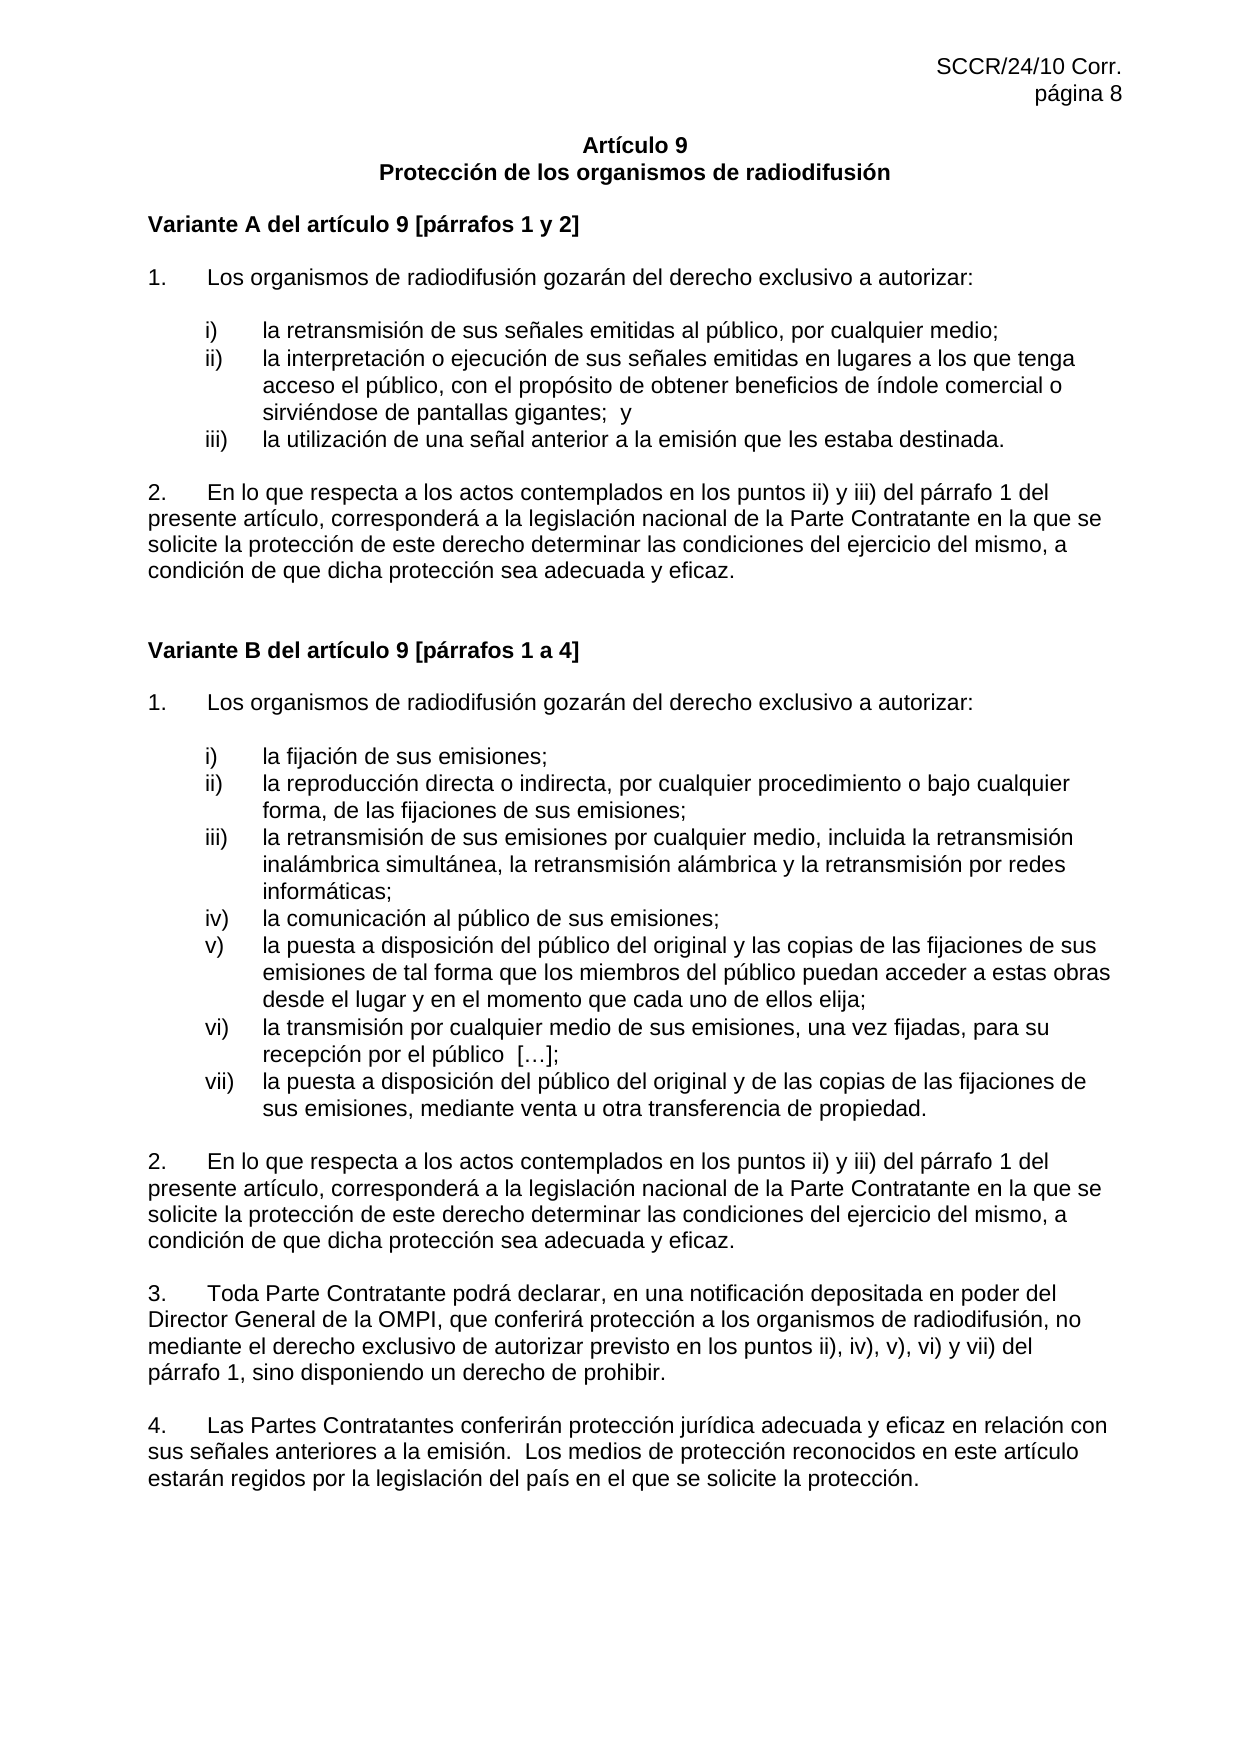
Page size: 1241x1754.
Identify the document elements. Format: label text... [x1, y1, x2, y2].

list 1. Los organismos de radiodifusión gozarán del derecho exclusivo a autorizar: [148, 264, 1122, 290]
list 2. En lo que respecta a los actos contemplados en los puntos ii) y iii) del párrafo 1 del presente artículo, corresponderá a la legislación nacional de la Parte Contratante en la que se solicite la protección de este derecho determinar las condiciones del ejercicio del mismo, a condición de que dicha protección sea adecuada y eficaz. [148, 1148, 1122, 1254]
list 4. Las Partes Contratantes conferirán protección jurídica adecuada y eficaz en relación con sus señales anteriores a la emisión. Los medios de protección reconocidos en este artículo estarán regidos por la legislación del país en el que se solicite la protección. [148, 1412, 1122, 1491]
list Variante B del artículo 9 [párrafos 1 a 4] [148, 637, 1122, 663]
text vii) la puesta a disposición del público del original y de las copias de las fijaciones de sus emisiones, mediante venta u otra transferencia de propiedad. [205, 1067, 1122, 1121]
list Artículo 9 [148, 132, 1122, 158]
text ii) la interpretación o ejecución de sus señales emitidas en lugares a los que tenga acceso el público, con el propósito de obtener beneficios de índole comercial o sirviéndose de pantallas gigantes; y [205, 344, 1122, 425]
text v) la puesta a disposición del público del original y las copias de las fijaciones de sus emisiones de tal forma que los miembros del público puedan acceder a estas obras desde el lugar y en el momento que cada uno de ellos elija; [205, 932, 1122, 1013]
list Variante A del artículo 9 [párrafos 1 y 2] [148, 211, 1122, 238]
text iv) la comunicación al público de sus emisiones; [205, 904, 1122, 932]
text i) la fijación de sus emisiones; [205, 742, 1122, 769]
list 3. Toda Parte Contratante podrá declarar, en una notificación depositada en poder del Director General de la OMPI, que conferirá protección a los organismos de radiodifusión, no mediante el derecho exclusivo de autorizar previsto en los puntos ii), iv), v), vi) y vii) del párrafo 1, sino disponiendo un derecho de prohibir. [148, 1280, 1122, 1385]
text i) la retransmisión de sus señales emitidas al público, por cualquier medio; [205, 317, 1122, 344]
list 1. Los organismos de radiodifusión gozarán del derecho exclusivo a autorizar: [148, 689, 1122, 716]
list Protección de los organismos de radiodifusión [148, 158, 1122, 185]
text vi) la transmisión por cualquier medio de sus emisiones, una vez fijadas, para su recepción por el público […]; [205, 1013, 1122, 1067]
text iii) la utilización de una señal anterior a la emisión que les estaba destinada. [205, 425, 1122, 452]
text iii) la retransmisión de sus emisiones por cualquier medio, incluida la retransmisión inalámbrica simultánea, la retransmisión alámbrica y la retransmisión por redes informáticas; [205, 823, 1122, 904]
text ii) la reproducción directa o indirecta, por cualquier procedimiento o bajo cualquier forma, de las fijaciones de sus emisiones; [205, 769, 1122, 823]
list 2. En lo que respecta a los actos contemplados en los puntos ii) y iii) del párrafo 1 del presente artículo, corresponderá a la legislación nacional de la Parte Contratante en la que se solicite la protección de este derecho determinar las condiciones del ejercicio del mismo, a condición de que dicha protección sea adecuada y eficaz. [148, 478, 1122, 584]
